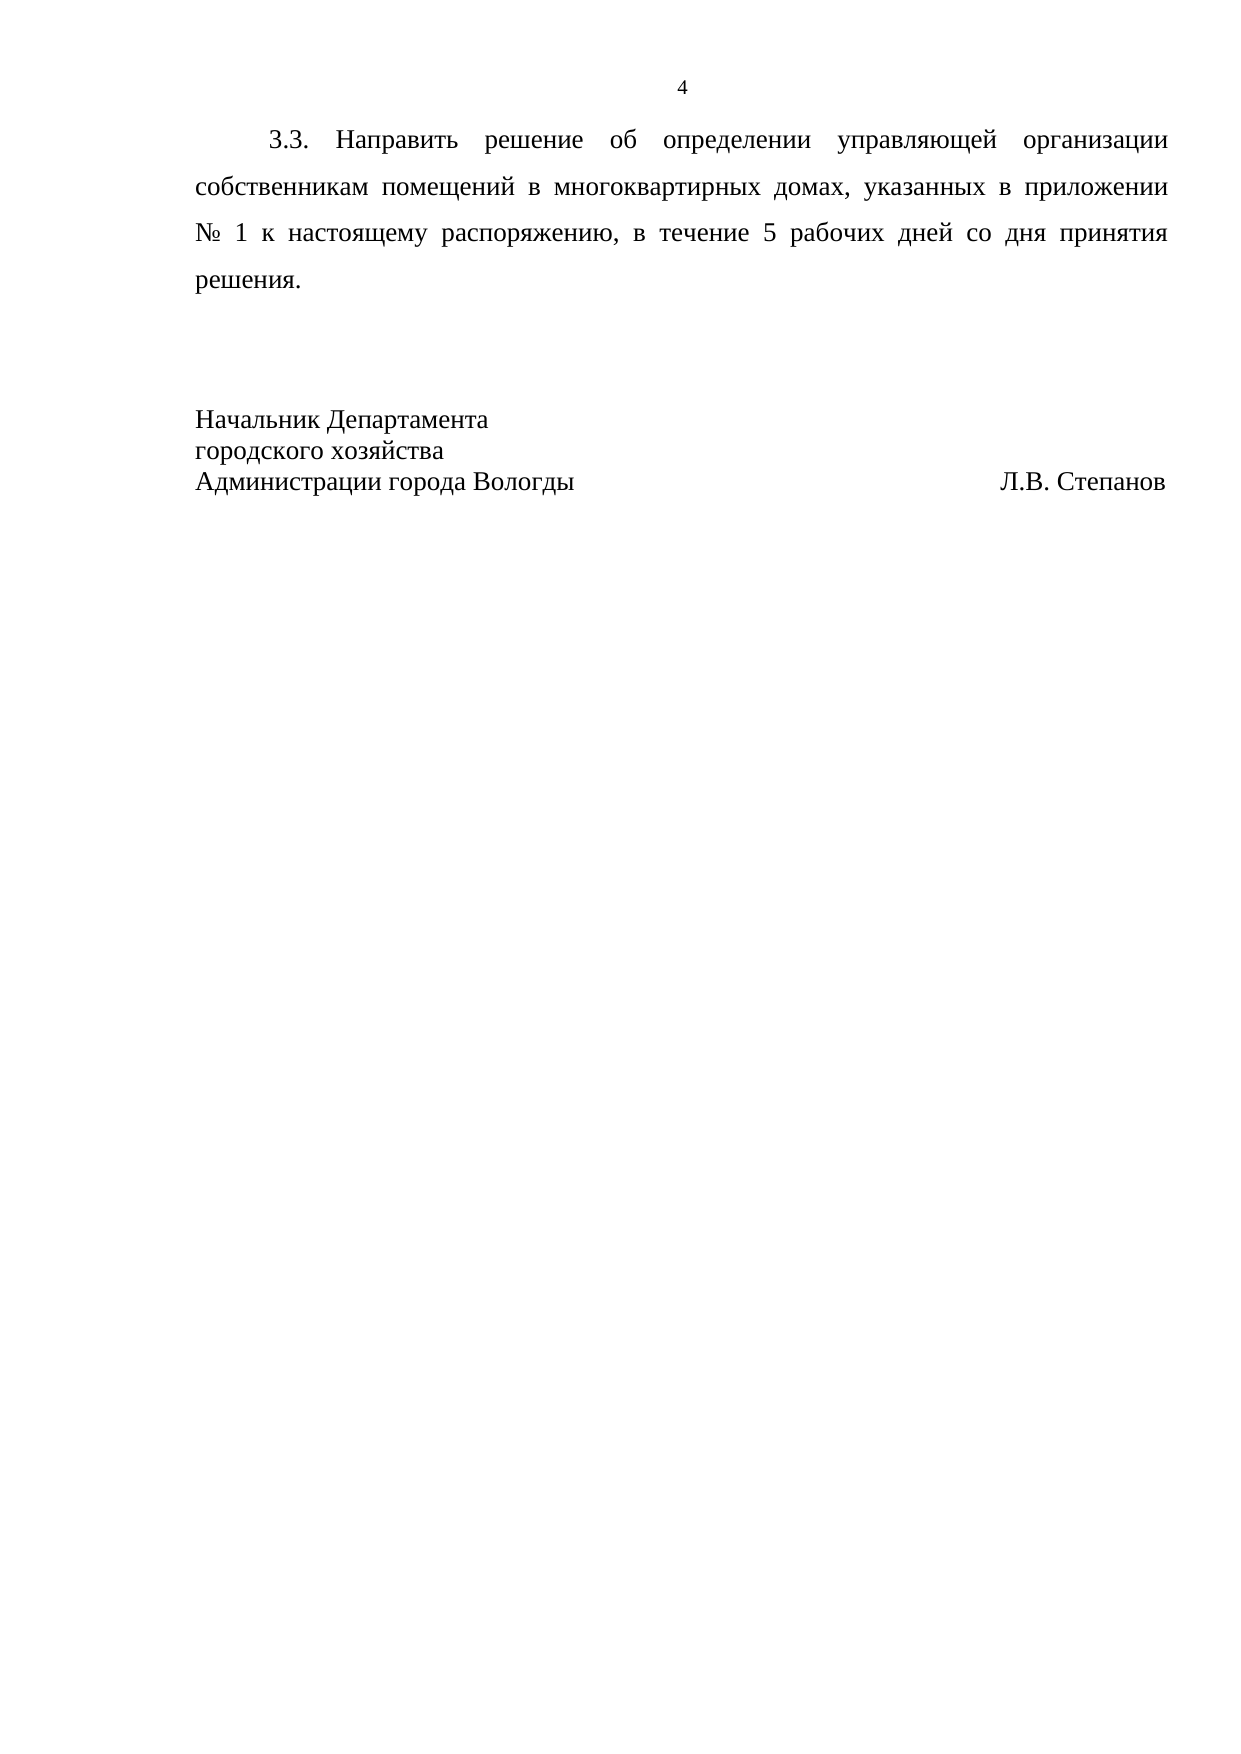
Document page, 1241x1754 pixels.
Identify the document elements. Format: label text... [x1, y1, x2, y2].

text 3.3. Направить решение об определении управляющей организации собственникам помещений в многоквартирных домах, указанных в приложении № 1 к настоящему распоряжению, в течение 5 рабочих дней со дня принятия решения. [195, 123, 1169, 294]
text городского хозяйства [195, 434, 1169, 466]
text Начальник Департамента [195, 403, 1169, 434]
text Администрации города Вологды Л.В. Степанов [195, 466, 1169, 497]
